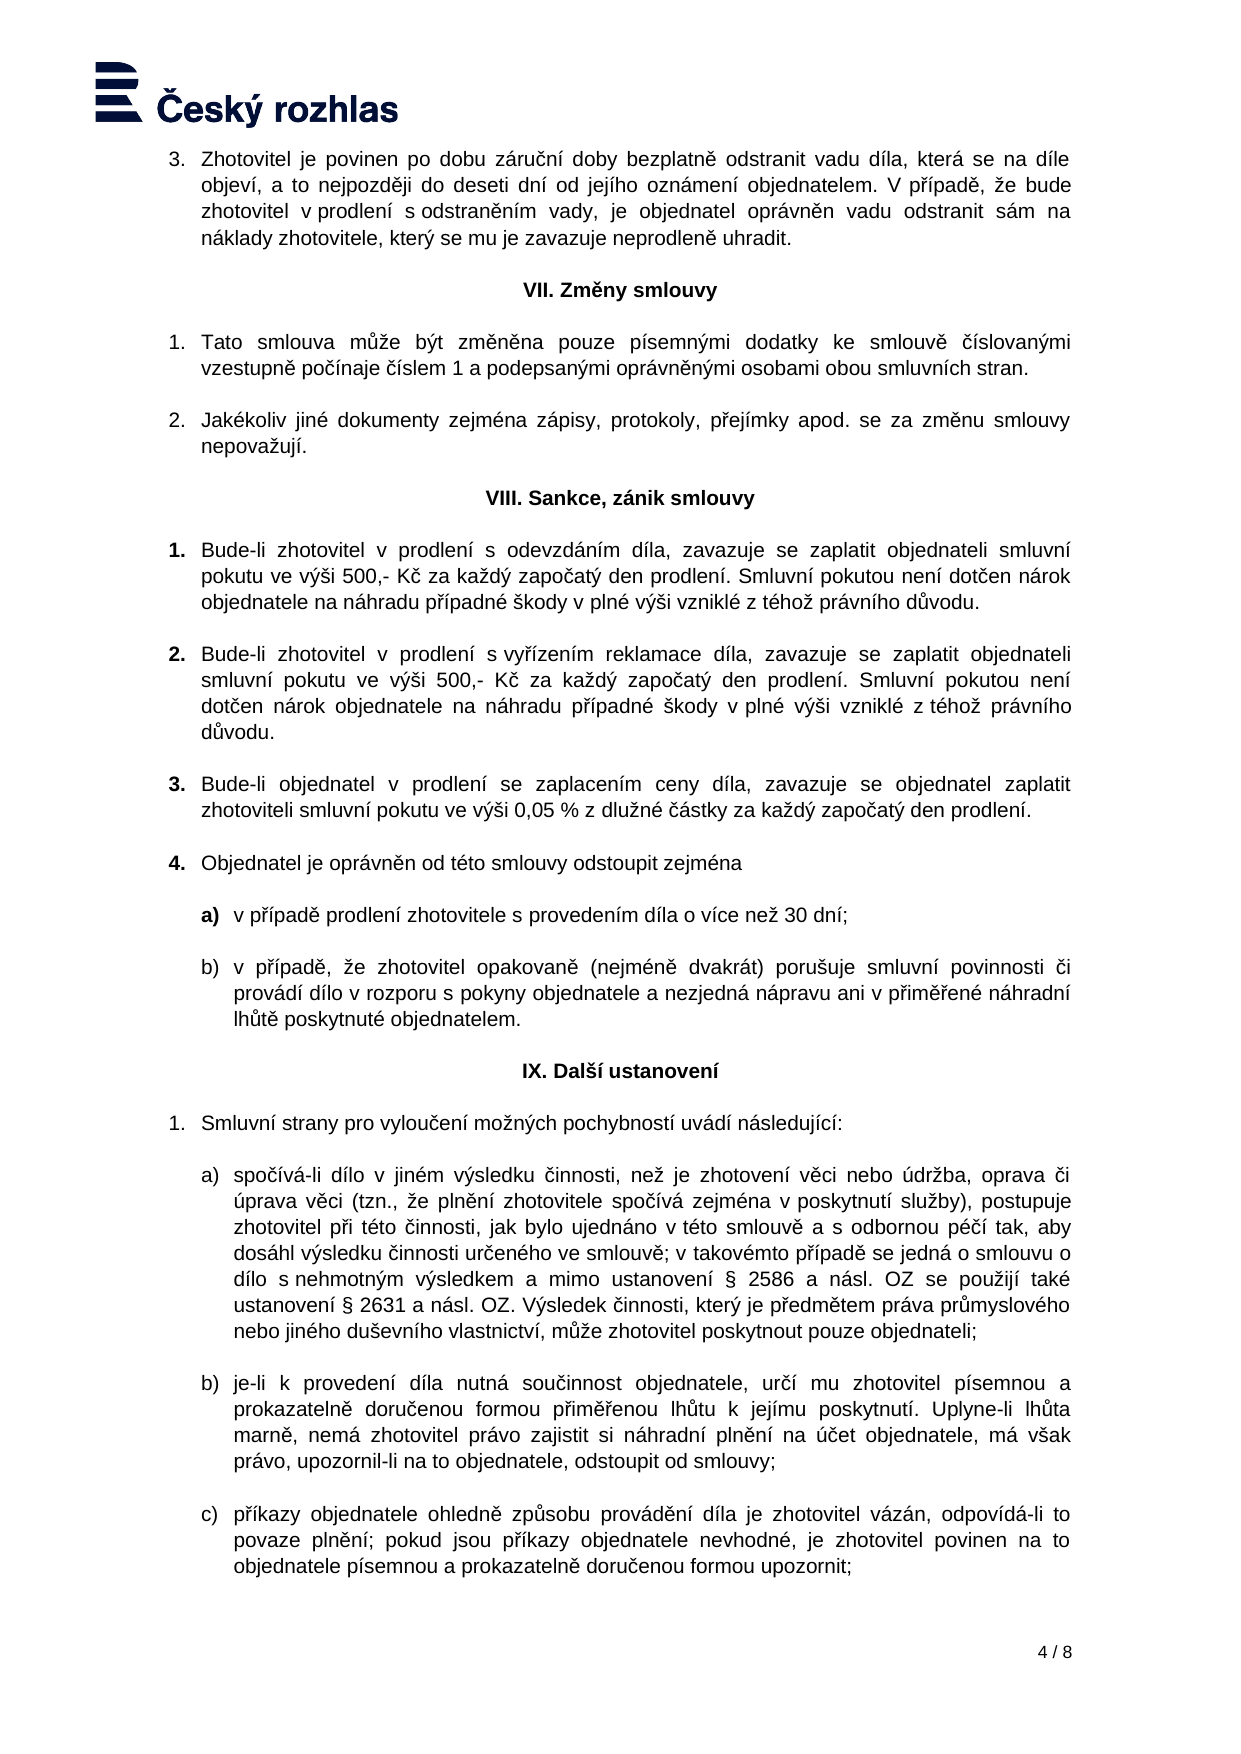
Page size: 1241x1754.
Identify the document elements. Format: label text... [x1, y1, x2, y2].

list Bude-li objednatel v prodlení se zaplacením ceny díla, zavazuje se objednatel zaplatit zhotoviteli smluvní pokutu ve výši 0,05 % z dlužné částky za každý započatý den prodlení. [168, 771, 1072, 823]
list Bude-li zhotovitel v prodlení s vyřízením reklamace díla, zavazuje se zaplatit objednateli smluvní pokutu ve výši 500,- Kč za každý započatý den prodlení. Smluvní pokutou není dotčen nárok objednatele na náhradu případné škody v plné výši vzniklé z téhož právního důvodu. [168, 641, 1072, 745]
list v případě, že zhotovitel opakovaně (nejméně dvakrát) porušuje smluvní povinnosti či provádí dílo v rozporu s pokyny objednatele a nezjedná nápravu ani v přiměřené náhradní lhůtě poskytnuté objednatelem. [201, 953, 1072, 1031]
subtitle Sankce, zánik smlouvy [168, 484, 1072, 511]
list Smluvní strany pro vyloučení možných pochybností uvádí následující: [168, 1109, 1072, 1136]
list Jakékoliv jiné dokumenty zejména zápisy, protokoly, přejímky apod. se za změnu smlouvy nepovažují. [168, 406, 1072, 458]
list Bude-li zhotovitel v prodlení s odevzdáním díla, zavazuje se zaplatit objednateli smluvní pokutu ve výši 500,- Kč za každý započatý den prodlení. Smluvní pokutou není dotčen nárok objednatele na náhradu případné škody v plné výši vzniklé z téhož právního důvodu. [168, 537, 1072, 615]
list je-li k provedení díla nutná součinnost objednatele, určí mu zhotovitel písemnou a prokazatelně doručenou formou přiměřenou lhůtu k jejímu poskytnutí. Uplyne-li lhůta marně, nemá zhotovitel právo zajistit si náhradní plnění na účet objednatele, má však právo, upozornil-li na to objednatele, odstoupit od smlouvy; [201, 1370, 1072, 1474]
list příkazy objednatele ohledně způsobu provádění díla je zhotovitel vázán, odpovídá-li to povaze plnění; pokud jsou příkazy objednatele nevhodné, je zhotovitel povinen na to objednatele písemnou a prokazatelně doručenou formou upozornit; [201, 1500, 1072, 1578]
subtitle Změny smlouvy [168, 276, 1072, 302]
picture [95, 62, 398, 128]
list Zhotovitel je povinen po dobu záruční doby bezplatně odstranit vadu díla, která se na díle objeví, a to nejpozději do deseti dní od jejího oznámení objednatelem. V případě, že bude zhotovitel v prodlení s odstraněním vady, je objednatel oprávněn vadu odstranit sám na náklady zhotovitele, který se mu je zavazuje neprodleně uhradit. [168, 146, 1072, 250]
subtitle Další ustanovení [168, 1057, 1072, 1083]
list Objednatel je oprávněn od této smlouvy odstoupit zejména [168, 849, 1072, 875]
list v případě prodlení zhotovitele s provedením díla o více než 30 dní; [201, 901, 1072, 927]
list spočívá-li dílo v jiném výsledku činnosti, než je zhotovení věci nebo údržba, oprava či úprava věci (tzn., že plnění zhotovitele spočívá zejména v poskytnutí služby), postupuje zhotovitel při této činnosti, jak bylo ujednáno v této smlouvě a s odbornou péčí tak, aby dosáhl výsledku činnosti určeného ve smlouvě; v takovémto případě se jedná o smlouvu o dílo s nehmotným výsledkem a mimo ustanovení § 2586 a násl. OZ se použijí také ustanovení § 2631 a násl. OZ. Výsledek činnosti, který je předmětem práva průmyslového nebo jiného duševního vlastnictví, může zhotovitel poskytnout pouze objednateli; [201, 1162, 1072, 1344]
list Tato smlouva může být změněna pouze písemnými dodatky ke smlouvě číslovanými vzestupně počínaje číslem 1 a podepsanými oprávněnými osobami obou smluvních stran. [168, 328, 1072, 380]
